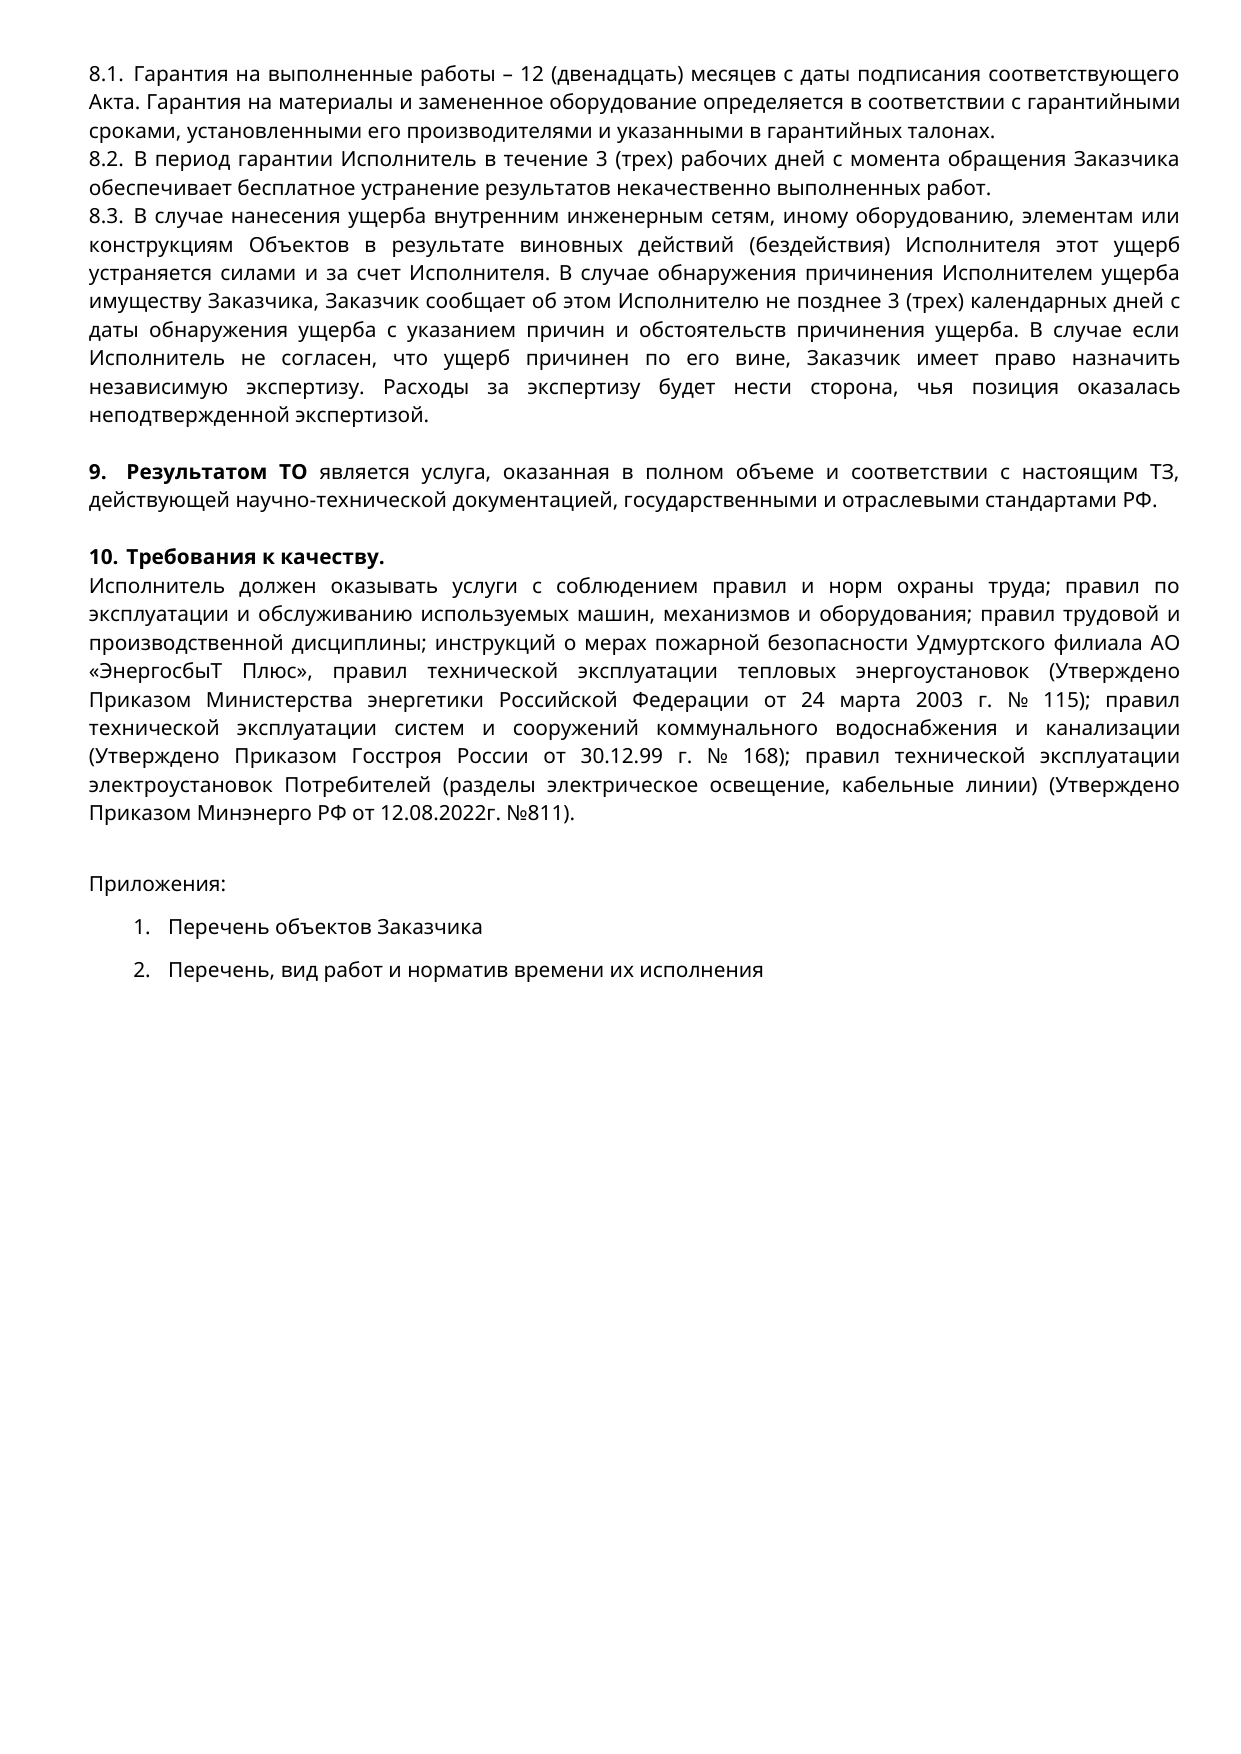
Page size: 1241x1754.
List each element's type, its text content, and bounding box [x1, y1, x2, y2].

text Исполнитель должен оказывать услуги с соблюдением правил и норм охраны труда; правил по эксплуатации и обслуживанию используемых машин, механизмов и оборудования; правил трудовой и производственной дисциплины; инструкций о мерах пожарной безопасности Удмуртского филиала АО «ЭнергосбыТ Плюс», правил технической эксплуатации тепловых энергоустановок (Утверждено Приказом Министерства энергетики Российской Федерации от 24 марта 2003 г. № 115); правил технической эксплуатации систем и сооружений коммунального водоснабжения и канализации (Утверждено Приказом Госстроя России от 30.12.99 г. № 168); правил технической эксплуатации электроустановок Потребителей (разделы электрическое освещение, кабельные линии) (Утверждено Приказом Минэнерго РФ от 12.08.2022г. №811). [89, 571, 1181, 827]
list Перечень, вид работ и норматив времени их исполнения [133, 955, 1181, 983]
text Приложения: [89, 869, 1181, 898]
list Перечень объектов Заказчика [133, 912, 1181, 941]
list Гарантия на выполненные работы – 12 (двенадцать) месяцев с даты подписания соответствующего Акта. Гарантия на материалы и замененное оборудование определяется в соответствии с гарантийными сроками, установленными его производителями и указанными в гарантийных талонах. [89, 59, 1181, 144]
list Требования к качеству. [89, 542, 1181, 571]
list В случае нанесения ущерба внутренним инженерным сетям, иному оборудованию, элементам или конструкциям Объектов в результате виновных действий (бездействия) Исполнителя этот ущерб устраняется силами и за счет Исполнителя. В случае обнаружения причинения Исполнителем ущерба имуществу Заказчика, Заказчик сообщает об этом Исполнителю не позднее 3 (трех) календарных дней с даты обнаружения ущерба с указанием причин и обстоятельств причинения ущерба. В случае если Исполнитель не согласен, что ущерб причинен по его вине, Заказчик имеет право назначить независимую экспертизу. Расходы за экспертизу будет нести сторона, чья позиция оказалась неподтвержденной экспертизой. [89, 201, 1181, 429]
list В период гарантии Исполнитель в течение 3 (трех) рабочих дней с момента обращения Заказчика обеспечивает бесплатное устранение результатов некачественно выполненных работ. [89, 144, 1181, 201]
list Результатом ТО является услуга, оказанная в полном объеме и соответствии с настоящим ТЗ, действующей научно-технической документацией, государственными и отраслевыми стандартами РФ. [89, 457, 1181, 514]
